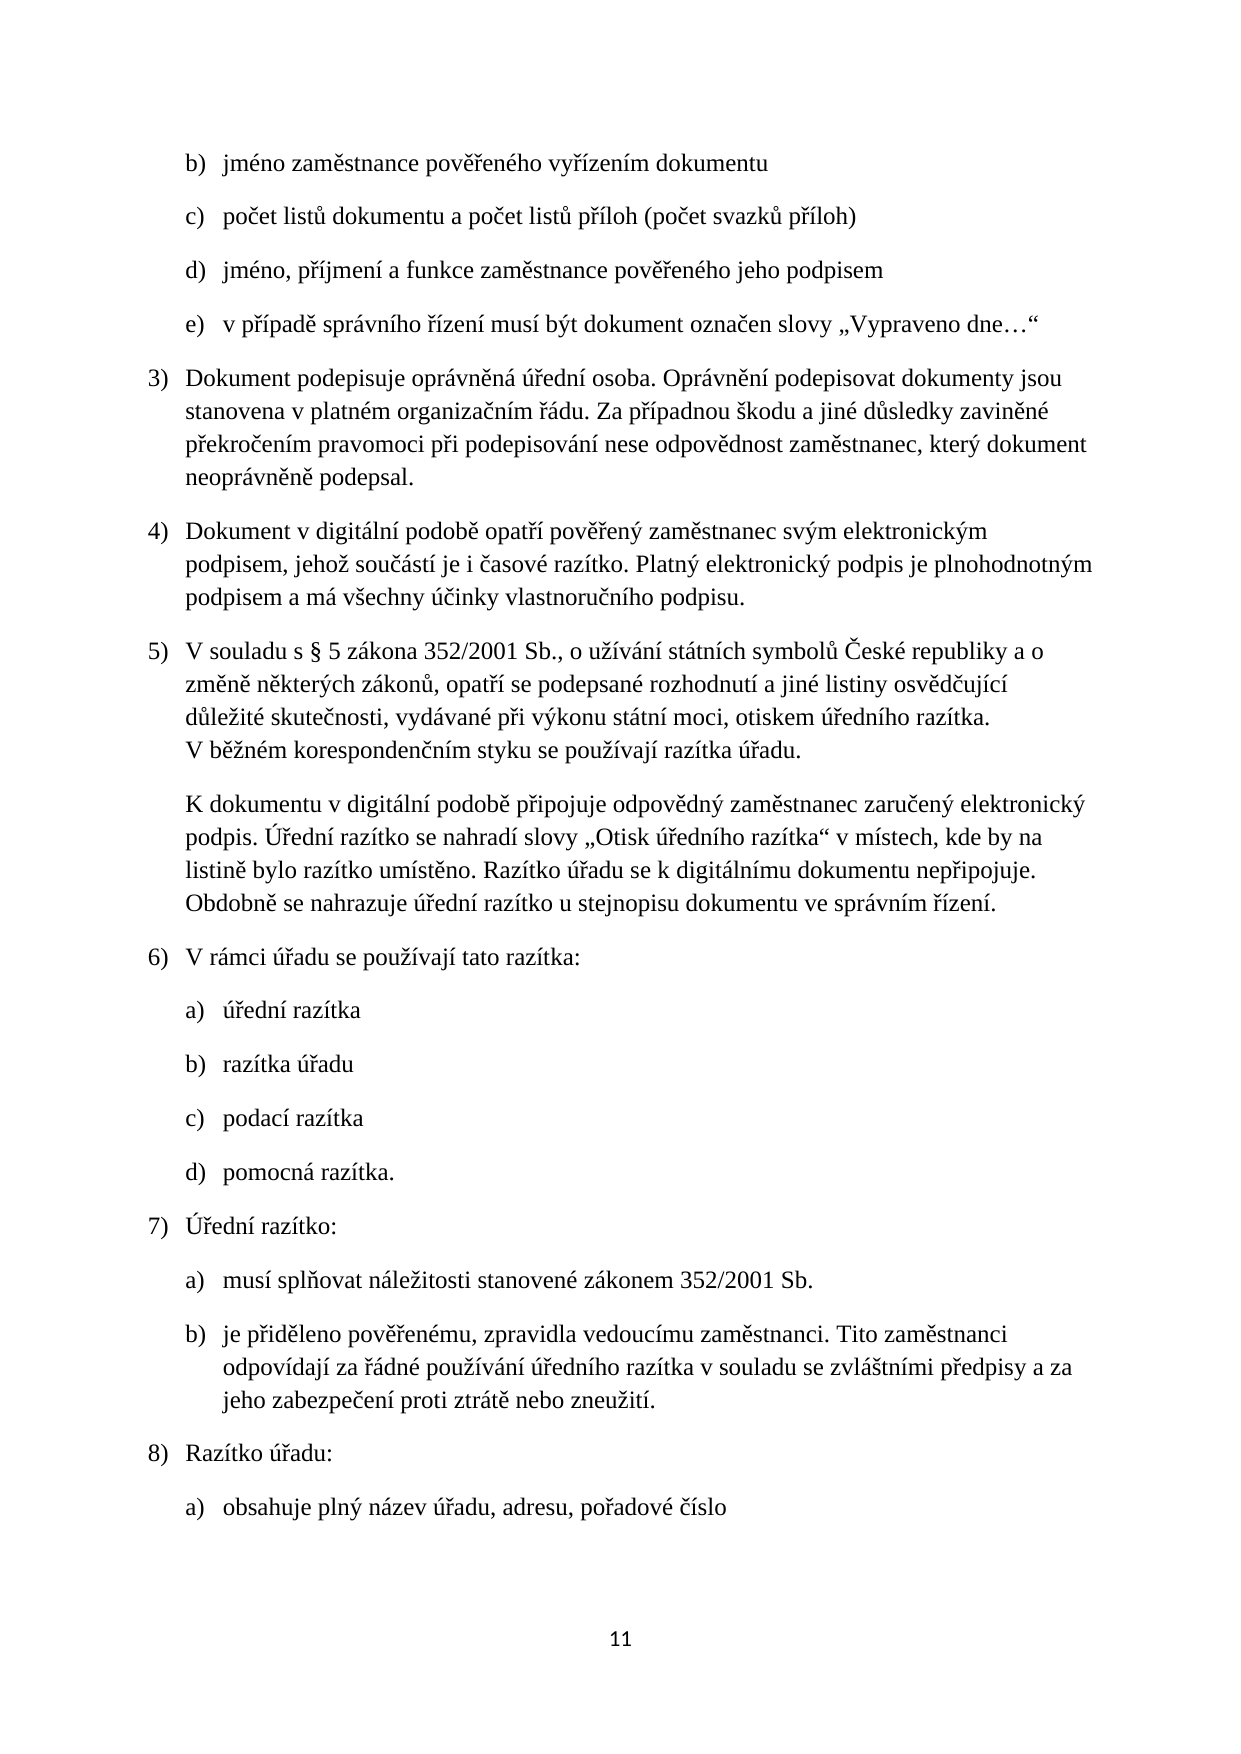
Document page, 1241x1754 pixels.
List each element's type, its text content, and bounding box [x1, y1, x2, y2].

list Dokument v digitální podobě opatří pověřený zaměstnanec svým elektronickým podpisem, jehož součástí je i časové razítko. Platný elektronický podpis je plnohodnotným podpisem a má všechny účinky vlastnoručního podpisu. [148, 516, 1093, 611]
list počet listů dokumentu a počet listů příloh (počet svazků příloh) [185, 201, 1093, 230]
list jméno zaměstnance pověřeného vyřízením dokumentu [185, 148, 1093, 176]
list K dokumentu v digitální podobě připojuje odpovědný zaměstnanec zaručený elektronický podpis. Úřední razítko se nahradí slovy „Otisk úředního razítka“ v místech, kde by na listině bylo razítko umístěno. Razítko úřadu se k digitálnímu dokumentu nepřipojuje. Obdobně se nahrazuje úřední razítko u stejnopisu dokumentu ve správním řízení. [185, 789, 1093, 917]
list jméno, příjmení a funkce zaměstnance pověřeného jeho podpisem [185, 255, 1093, 284]
list pomocná razítka. [185, 1157, 1093, 1186]
list podací razítka [185, 1103, 1093, 1132]
text Dokument podepisuje oprávněná úřední osoba. Oprávnění podepisovat dokumenty jsou stanovena v platném organizačním řádu. Za případnou škodu a jiné důsledky zaviněné překročením pravomoci při podepisování nese odpovědnost zaměstnanec, který dokument neoprávněně podepsal. [148, 363, 1093, 491]
list V rámci úřadu se používají tato razítka: [148, 942, 1093, 970]
list je přiděleno pověřenému, zpravidla vedoucímu zaměstnanci. Tito zaměstnanci odpovídají za řádné používání úředního razítka v souladu se zvláštními předpisy a za jeho zabezpečení proti ztrátě nebo zneužití. [185, 1319, 1093, 1413]
list obsahuje plný název úřadu, adresu, pořadové číslo [185, 1492, 1093, 1521]
list v případě správního řízení musí být dokument označen slovy „Vypraveno dne…“ [185, 309, 1093, 338]
list Úřední razítko: [148, 1211, 1093, 1240]
list V souladu s § 5 zákona 352/2001 Sb., o užívání státních symbolů České republiky a o změně některých zákonů, opatří se podepsané rozhodnutí a jiné listiny osvědčující důležité skutečnosti, vydávané při výkonu státní moci, otiskem úředního razítka. V běžném korespondenčním styku se používají razítka úřadu. [148, 636, 1093, 764]
list úřední razítka [185, 996, 1093, 1024]
list musí splňovat náležitosti stanovené zákonem 352/2001 Sb. [185, 1265, 1093, 1293]
list razítka úřadu [185, 1049, 1093, 1078]
list Razítko úřadu: [148, 1438, 1093, 1467]
